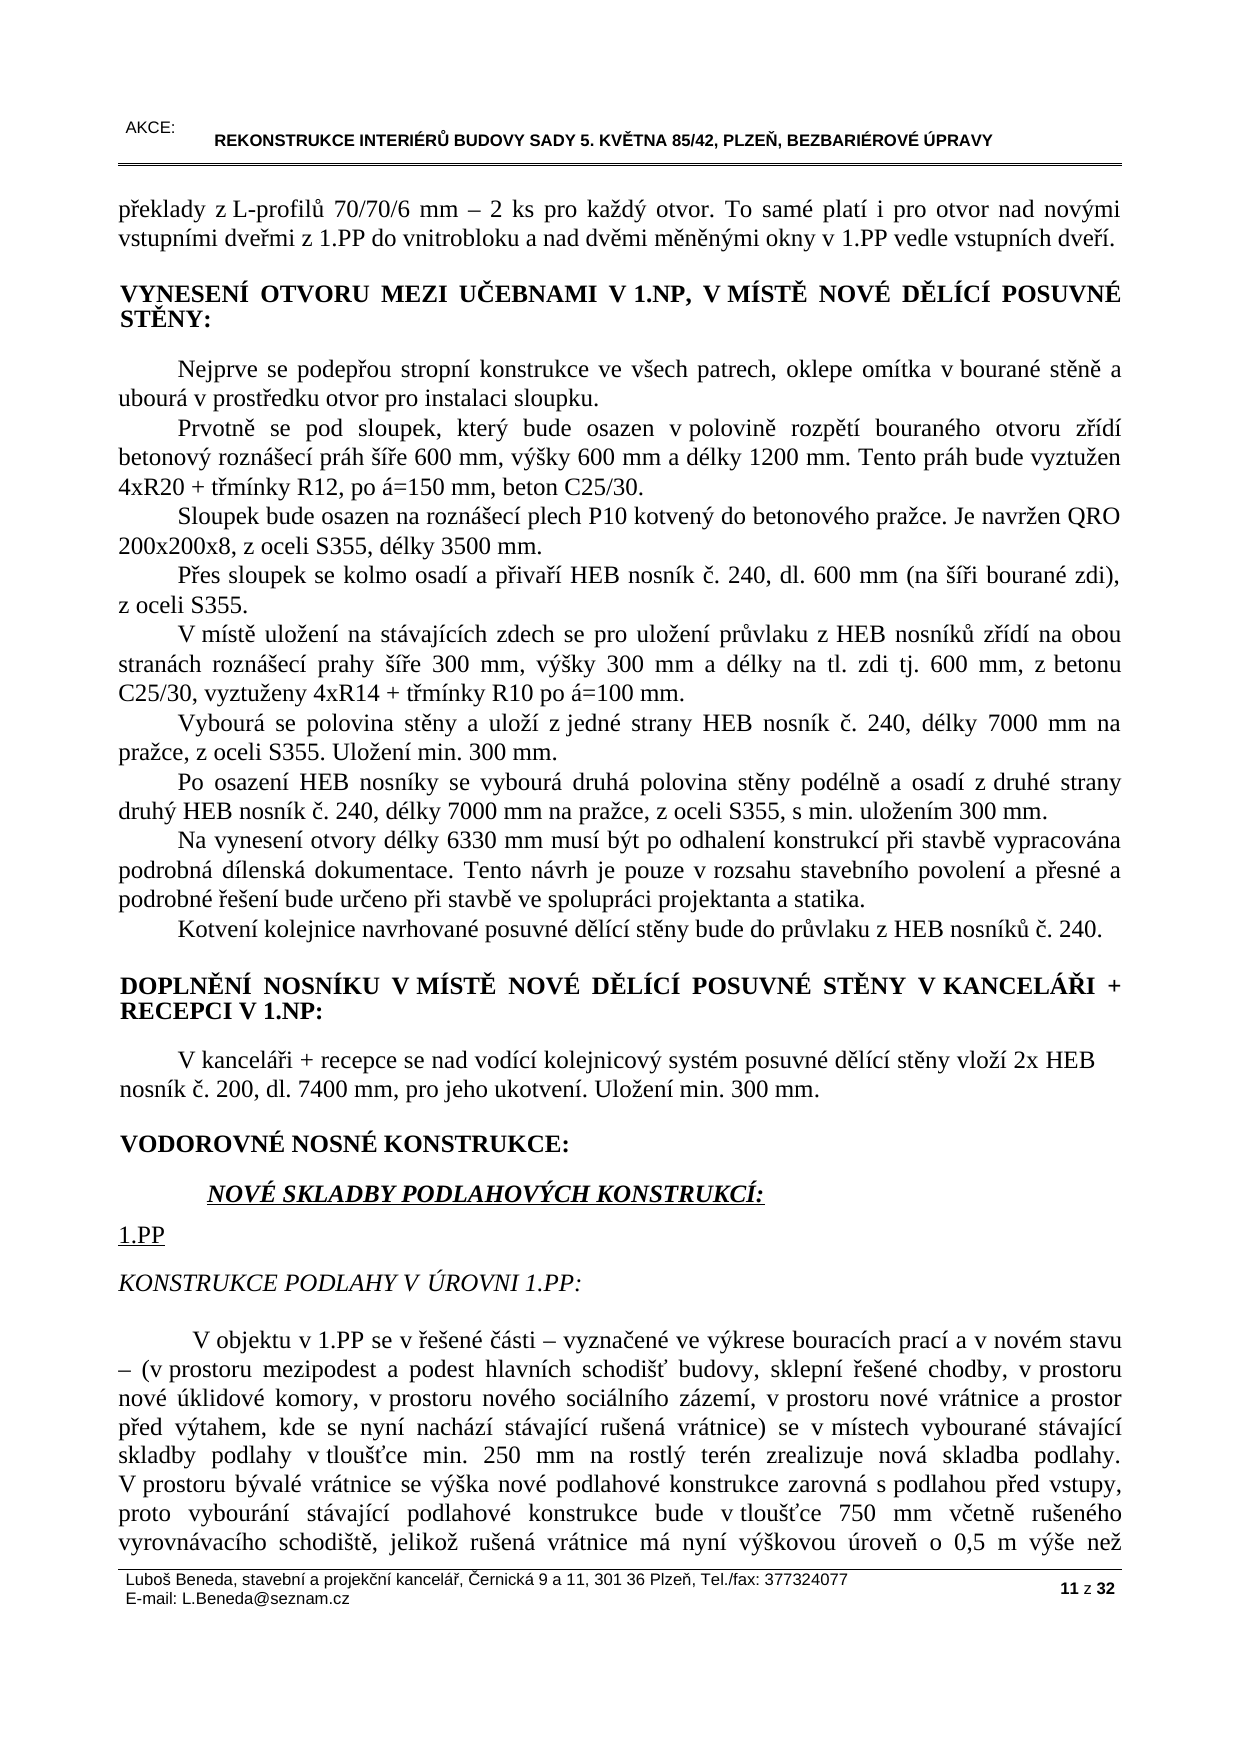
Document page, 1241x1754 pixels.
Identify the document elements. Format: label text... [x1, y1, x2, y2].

text Prvotně se pod sloupek, který bude osazen v polovině rozpětí bouraného otvoru zřídí betonový roznášecí práh šíře 600 mm, výšky 600 mm a délky 1200 mm. Tento práh bude vyztužen 4xR20 + třmínky R12, po á=150 mm, beton C25/30. [118, 413, 1122, 501]
text Po osazení HEB nosníky se vybourá druhá polovina stěny podélně a osadí z druhé strany druhý HEB nosník č. 240, délky 7000 mm na pražce, z oceli S355, s min. uložením 300 mm. [118, 766, 1122, 825]
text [118, 194, 1122, 253]
text V kanceláři + recepce se nad vodící kolejnicový systém posuvné dělící stěny vloží 2x HEB nosník č. 200, dl. 7400 mm, pro jeho ukotvení. Uložení min. 300 mm. [118, 1046, 1097, 1103]
text V místě uložení na stávajících zdech se pro uložení průvlaku z HEB nosníků zřídí na obou stranách roznášecí prahy šíře 300 mm, výšky 300 mm a délky na tl. zdi tj. 600 mm, z betonu C25/30, vyztuženy 4xR14 + třmínky R10 po á=100 mm. [118, 619, 1122, 707]
text KONSTRUKCE PODLAHY V ÚROVNI 1.PP: [118, 1268, 1122, 1297]
text VYNESENÍ OTVORU MEZI UČEBNAMI V 1.NP, V MÍSTĚ NOVÉ DĚLÍCÍ POSUVNÉ STĚNY: [120, 282, 1121, 333]
text NOVÉ SKLADBY PODLAHOVÝCH KONSTRUKCÍ: [118, 1179, 1122, 1207]
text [118, 1325, 1122, 1555]
text Kotvení kolejnice navrhované posuvné dělící stěny bude do průvlaku z HEB nosníků č. 240. [118, 914, 1122, 943]
text Přes sloupek se kolmo osadí a přivaří HEB nosník č. 240, dl. 600 mm (na šíři bourané zdi), z oceli S355. [118, 560, 1122, 619]
text Vybourá se polovina stěny a uloží z jedné strany HEB nosník č. 240, délky 7000 mm na pražce, z oceli S355. Uložení min. 300 mm. [118, 707, 1122, 766]
text DOPLNĚNÍ NOSNÍKU V MÍSTĚ NOVÉ DĚLÍCÍ POSUVNÉ STĚNY V KANCELÁŘI + RECEPCI V 1.NP: [120, 974, 1121, 1025]
text Nejprve se podepřou stropní konstrukce ve všech patrech, oklepe omítka v bourané stěně a ubourá v prostředku otvor pro instalaci sloupku. [118, 354, 1122, 413]
text 1.PP [118, 1220, 1122, 1249]
text Sloupek bude osazen na roznášecí plech P10 kotvený do betonového pražce. Je navržen QRO 200x200x8, z oceli S355, délky 3500 mm. [118, 501, 1122, 560]
text VODOROVNÉ NOSNÉ KONSTRUKCE: [120, 1132, 1121, 1158]
text Na vynesení otvory délky 6330 mm musí být po odhalení konstrukcí při stavbě vypracována podrobná dílenská dokumentace. Tento návrh je pouze v rozsahu stavebního povolení a přesné a podrobné řešení bude určeno při stavbě ve spolupráci projektanta a statika. [118, 825, 1122, 914]
